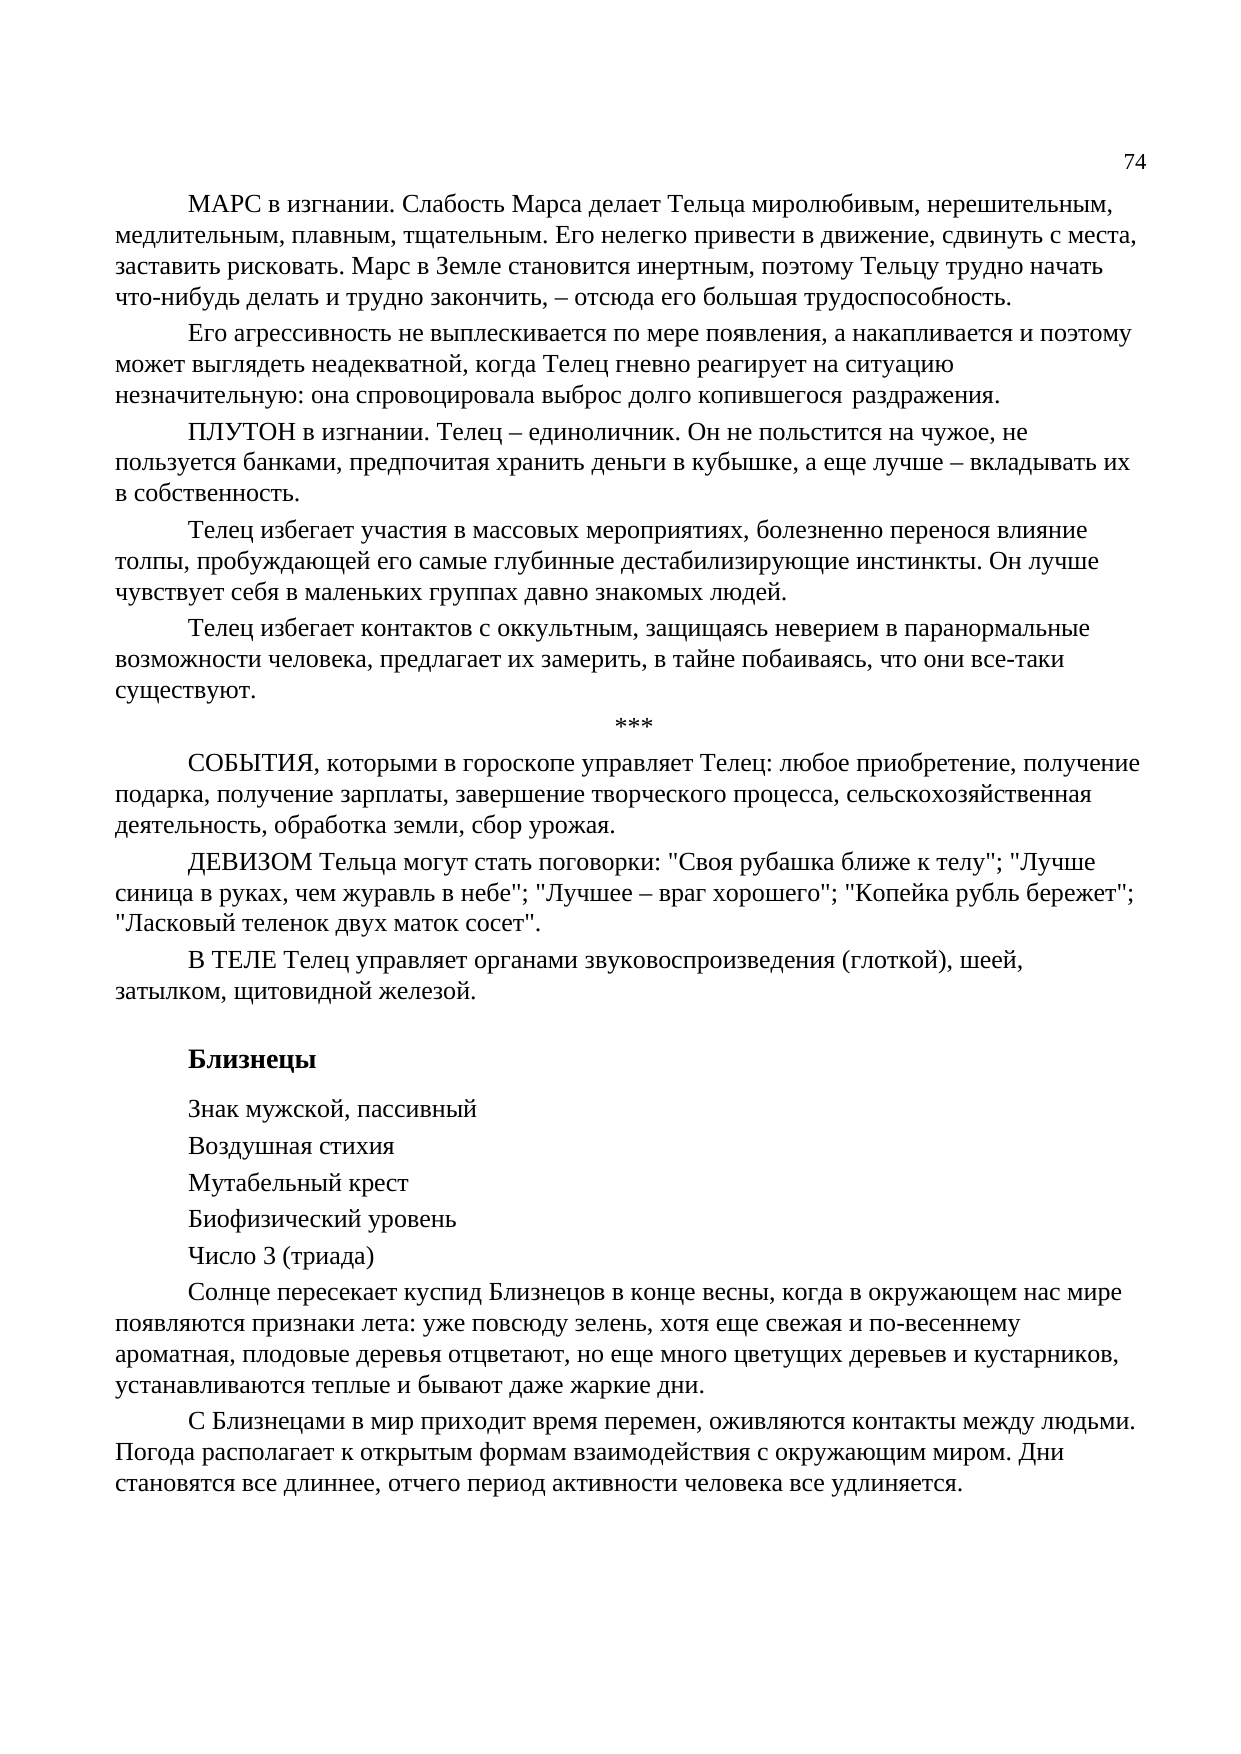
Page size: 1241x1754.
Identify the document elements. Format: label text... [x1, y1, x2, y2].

text *** [614, 711, 1165, 741]
text ДЕВИЗОМ Тельца могут стать поговорки: "Своя рубашка ближе к телу"; "Лучше синица в руках, чем журавль в небе"; "Лучшее – враг хорошего"; "Копейка рубль бережет"; "Ласковый теленок двух маток сосет". [115, 846, 1165, 937]
text Солнце пересекает куспид Близнецов в конце весны, когда в окружающем нас мире появляются признаки лета: уже повсюду зелень, хотя еще свежая и по-весеннему ароматная, плодовые деревья отцветают, но еще много цветущих деревьев и кустарников, устанавливаются теплые и бывают даже жаркие дни. [115, 1276, 1136, 1399]
text Его агрессивность не выплескивается по мере появления, а накапливается и поэтому может выглядеть неадекватной, когда Телец гневно реагирует на ситуацию незначительную: она спровоцировала выброс долго копившегося раздражения. [115, 317, 1143, 409]
text Знак мужской, пассивный Воздушная стихия Мутабельный крест Биофизический уровень Число 3 (триада) [188, 1093, 523, 1270]
text В ТЕЛЕ Телец управляет органами звуковоспроизведения (глоткой), шеей, затылком, щитовидной железой. [115, 944, 1049, 1005]
subtitle Близнецы [188, 1042, 1165, 1075]
text Телец избегает участия в массовых мероприятиях, болезненно перенося влияние толпы, пробуждающей его самые глубинные дестабилизирующие инстинкты. Он лучше чувствует себя в маленьких группах давно знакомых людей. [115, 514, 1136, 606]
text СОБЫТИЯ, которыми в гороскопе управляет Телец: любое приобретение, получение подарка, получение зарплаты, завершение творческого процесса, сельскохозяйственная деятельность, обработка земли, сбор урожая. [115, 747, 1165, 839]
text МАРС в изгнании. Слабость Марса делает Тельца миролюбивым, нерешительным, медлительным, плавным, тщательным. Его нелегко привести в движение, сдвинуть с места, заставить рисковать. Марс в Земле становится инертным, поэтому Тельцу трудно начать что-нибудь делать и трудно закончить, – отсюда его большая трудоспособность. [115, 188, 1150, 311]
text Погода располагает к открытым формам взаимодействия с окружающим миром. Дни становятся все длиннее, отчего период активности человека все удлиняется. [115, 1436, 1165, 1497]
text ПЛУТОН в изгнании. Телец – единоличник. Он не польстится на чужое, не пользуется банками, предпочитая хранить деньги в кубышке, а еще лучше – вкладывать их в собственность. [115, 416, 1136, 507]
text Телец избегает контактов с оккультным, защищаясь неверием в паранормальные возможности человека, предлагает их замерить, в тайне побаиваясь, что они все-таки существуют. [115, 612, 1165, 704]
text С Близнецами в мир приходит время перемен, оживляются контакты между людьми. [188, 1405, 1165, 1435]
